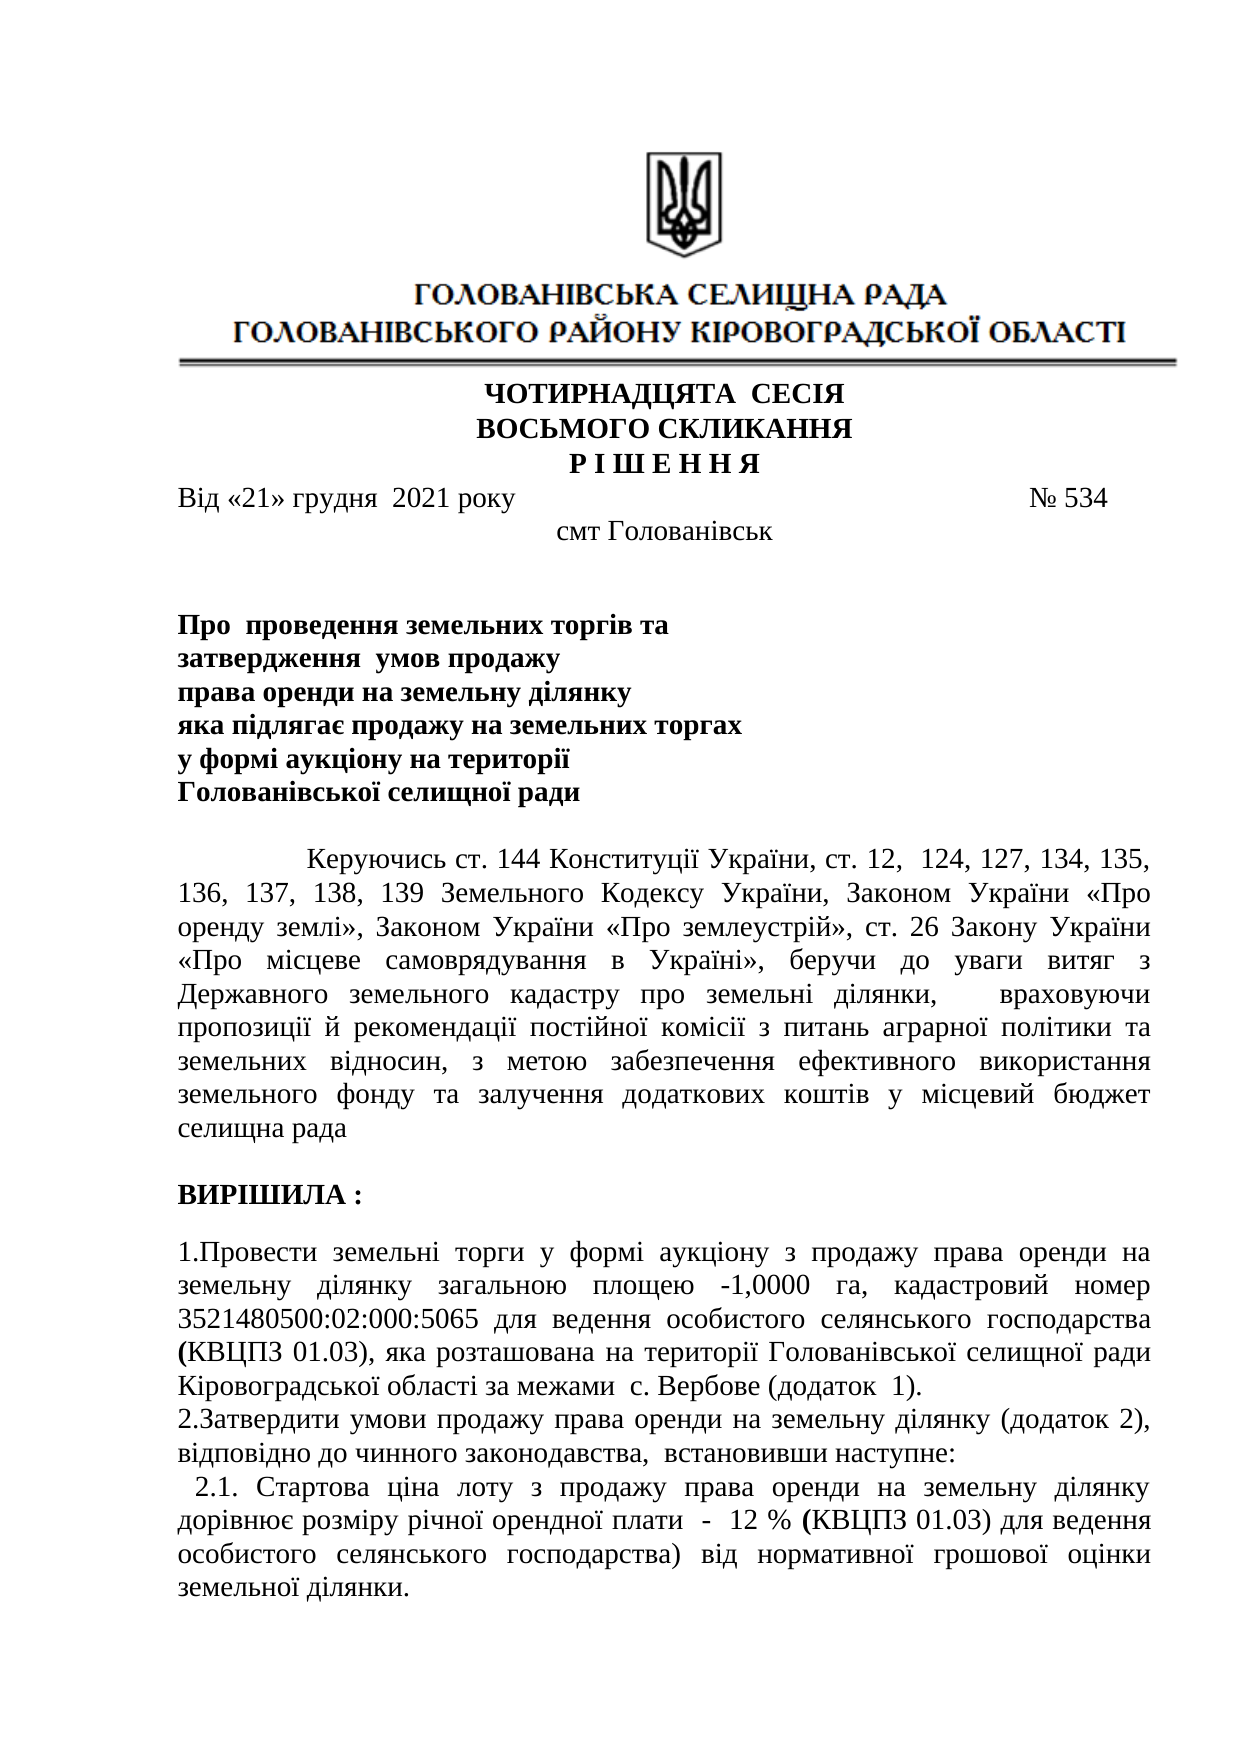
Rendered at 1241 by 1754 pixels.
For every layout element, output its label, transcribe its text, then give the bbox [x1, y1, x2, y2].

text 2.1. Стартова ціна лоту з продажу права оренди на земельну ділянку дорівнює розміру річної орендної плати - 12 % (КВЦПЗ 01.03) для ведення особистого селянського господарства) від нормативної грошової оцінки земельної ділянки. [177, 1469, 1152, 1603]
text Голованівської селищної ради [177, 774, 1152, 808]
text 2.Затвердити умови продажу права оренди на земельну ділянку (додаток 2), відповідно до чинного законодавства, встановивши наступне: [177, 1402, 1152, 1469]
text Р І Ш Е Н Н Я [177, 446, 1152, 480]
text у формі аукціону на території [177, 741, 1152, 774]
picture [177, 151, 1179, 377]
text яка підлягає продажу на земельних торгах [177, 707, 1152, 741]
text 1.Провести земельні торги у формі аукціону з продажу права оренди на земельну ділянку загальною площею -1,0000 га, кадастровий номер 3521480500:02:000:5065 для ведення особистого селянського господарства (КВЦПЗ 01.03), яка розташована на території Голованівської селищної ради Кіровоградської області за межами с. Вербове (додаток 1). [177, 1234, 1152, 1402]
text затвердження умов продажу [177, 640, 1152, 674]
table_header ЧОТИРНАДЦЯТА СЕСІЯ [177, 377, 1152, 411]
text ВИРІШИЛА : [177, 1177, 1152, 1211]
text права оренди на земельну ділянку [177, 674, 1152, 707]
text Про проведення земельних торгів та [177, 607, 1152, 640]
text смт Голованівськ [177, 513, 1152, 547]
table_cell ВОСЬМОГО СКЛИКАННЯ [177, 411, 1152, 446]
text Керуючись ст. 144 Конституції України, ст. 12, 124, 127, 134, 135, 136, 137, 138, 139 Земельного Кодексу України, Законом України «Про оренду землі», Законом України «Про землеустрій», ст. 26 Закону України «Про місцеве самоврядування в Україні», беручи до уваги витяг з Державного земельного кадастру про земельні ділянки, враховуючи пропозиції й рекомендації постійної комісії з питань аграрної політики та земельних відносин, з метою забезпечення ефективного використання земельного фонду та залучення додаткових коштів у місцевий бюджет селищна рада [177, 842, 1152, 1143]
text Від «21» грудня 2021 року № 534 [177, 480, 1152, 513]
